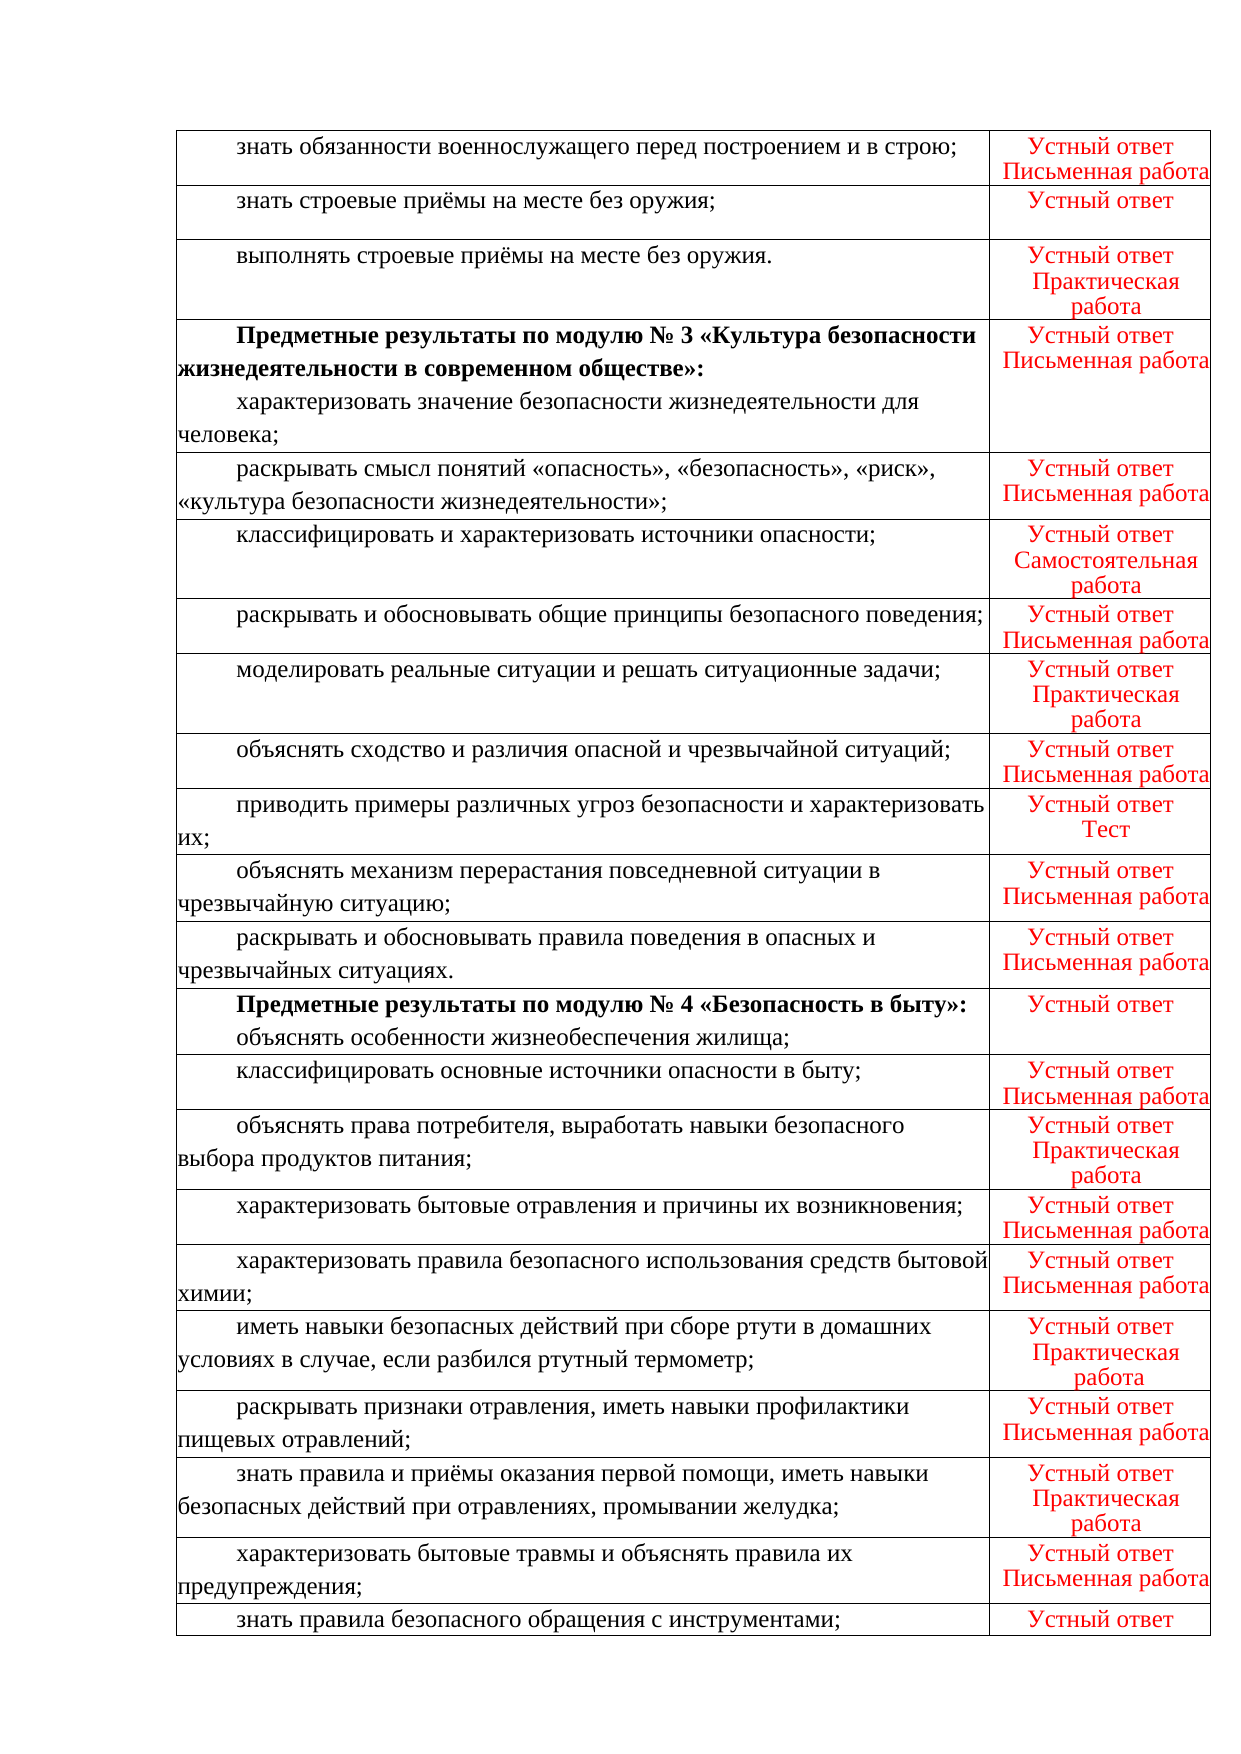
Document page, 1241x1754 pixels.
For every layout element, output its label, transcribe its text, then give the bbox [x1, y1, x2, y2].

table_cell Устный ответ Письменная работа [990, 599, 1210, 653]
table_cell объяснять сходство и различия опасной и чрезвычайной ситуаций; [177, 734, 989, 788]
table_cell знать обязанности военнослужащего перед построением и в строю; [177, 131, 989, 184]
table_cell Устный ответ Письменная работа [990, 1190, 1210, 1244]
table_cell раскрывать признаки отравления, иметь навыки профилактики пищевых отравлений; [177, 1391, 989, 1457]
table_cell Устный ответ Письменная работа [990, 320, 1210, 452]
table_cell Устный ответ Тест [990, 789, 1210, 854]
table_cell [990, 131, 1210, 184]
table_cell моделировать реальные ситуации и решать ситуационные задачи; [177, 654, 989, 733]
table_cell раскрывать и обосновывать правила поведения в опасных и чрезвычайных ситуациях. [177, 922, 989, 988]
table_cell Устный ответ Письменная работа [990, 1055, 1210, 1109]
table_cell раскрывать смысл понятий «опасность», «безопасность», «риск», «культура безопасности жизнедеятельности»; [177, 453, 989, 518]
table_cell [177, 1604, 989, 1635]
table_cell Устный ответ Практическая работа [990, 1458, 1210, 1537]
table_cell Устный ответ Практическая работа [990, 1311, 1210, 1390]
table_cell знать правила и приёмы оказания первой помощи, иметь навыки безопасных действий при отравлениях, промывании желудка; [177, 1458, 989, 1537]
table_cell Предметные результаты по модулю № 4 «Безопасность в быту»: объяснять особенности жизнеобеспечения жилища; [177, 989, 989, 1054]
table_cell Устный ответ Практическая работа [990, 654, 1210, 733]
table_cell Устный ответ Письменная работа [990, 1245, 1210, 1310]
table_cell Устный ответ Письменная работа [990, 855, 1210, 921]
table_cell Устный ответ Письменная работа [990, 734, 1210, 788]
table_cell приводить примеры различных угроз безопасности и характеризовать их; [177, 789, 989, 854]
table_cell Устный ответ Самостоятельная работа [990, 520, 1210, 598]
table_cell выполнять строевые приёмы на месте без оружия. [177, 240, 989, 319]
table_cell характеризовать правила безопасного использования средств бытовой химии; [177, 1245, 989, 1310]
table_cell Устный ответ [990, 186, 1210, 239]
table_cell Устный ответ Письменная работа [990, 1391, 1210, 1457]
table_cell Устный ответ [990, 989, 1210, 1054]
table_cell Устный ответ Письменная работа [990, 1538, 1210, 1603]
table_cell Предметные результаты по модулю № 3 «Культура безопасности жизнедеятельности в современном обществе»: характеризовать значение безопасности жизнедеятельности для человека; [177, 320, 989, 452]
table_cell Устный ответ Письменная работа [990, 922, 1210, 988]
table_cell характеризовать бытовые отравления и причины их возникновения; [177, 1190, 989, 1244]
table_cell иметь навыки безопасных действий при сборе ртути в домашних условиях в случае, если разбился ртутный термометр; [177, 1311, 989, 1390]
table_cell Устный ответ Письменная работа [990, 453, 1210, 518]
table_cell объяснять механизм перерастания повседневной ситуации в чрезвычайную ситуацию; [177, 855, 989, 921]
table_cell знать строевые приёмы на месте без оружия; [177, 186, 989, 239]
table_cell характеризовать бытовые травмы и объяснять правила их предупреждения; [177, 1538, 989, 1603]
table_cell классифицировать основные источники опасности в быту; [177, 1055, 989, 1109]
table_cell Устный ответ Тест [990, 1604, 1210, 1635]
table_cell классифицировать и характеризовать источники опасности; [177, 520, 989, 598]
table_cell раскрывать и обосновывать общие принципы безопасного поведения; [177, 599, 989, 653]
table_cell Устный ответ Практическая работа [990, 240, 1210, 319]
table_cell объяснять права потребителя, выработать навыки безопасного выбора продуктов питания; [177, 1110, 989, 1189]
table_cell Устный ответ Практическая работа [990, 1110, 1210, 1189]
